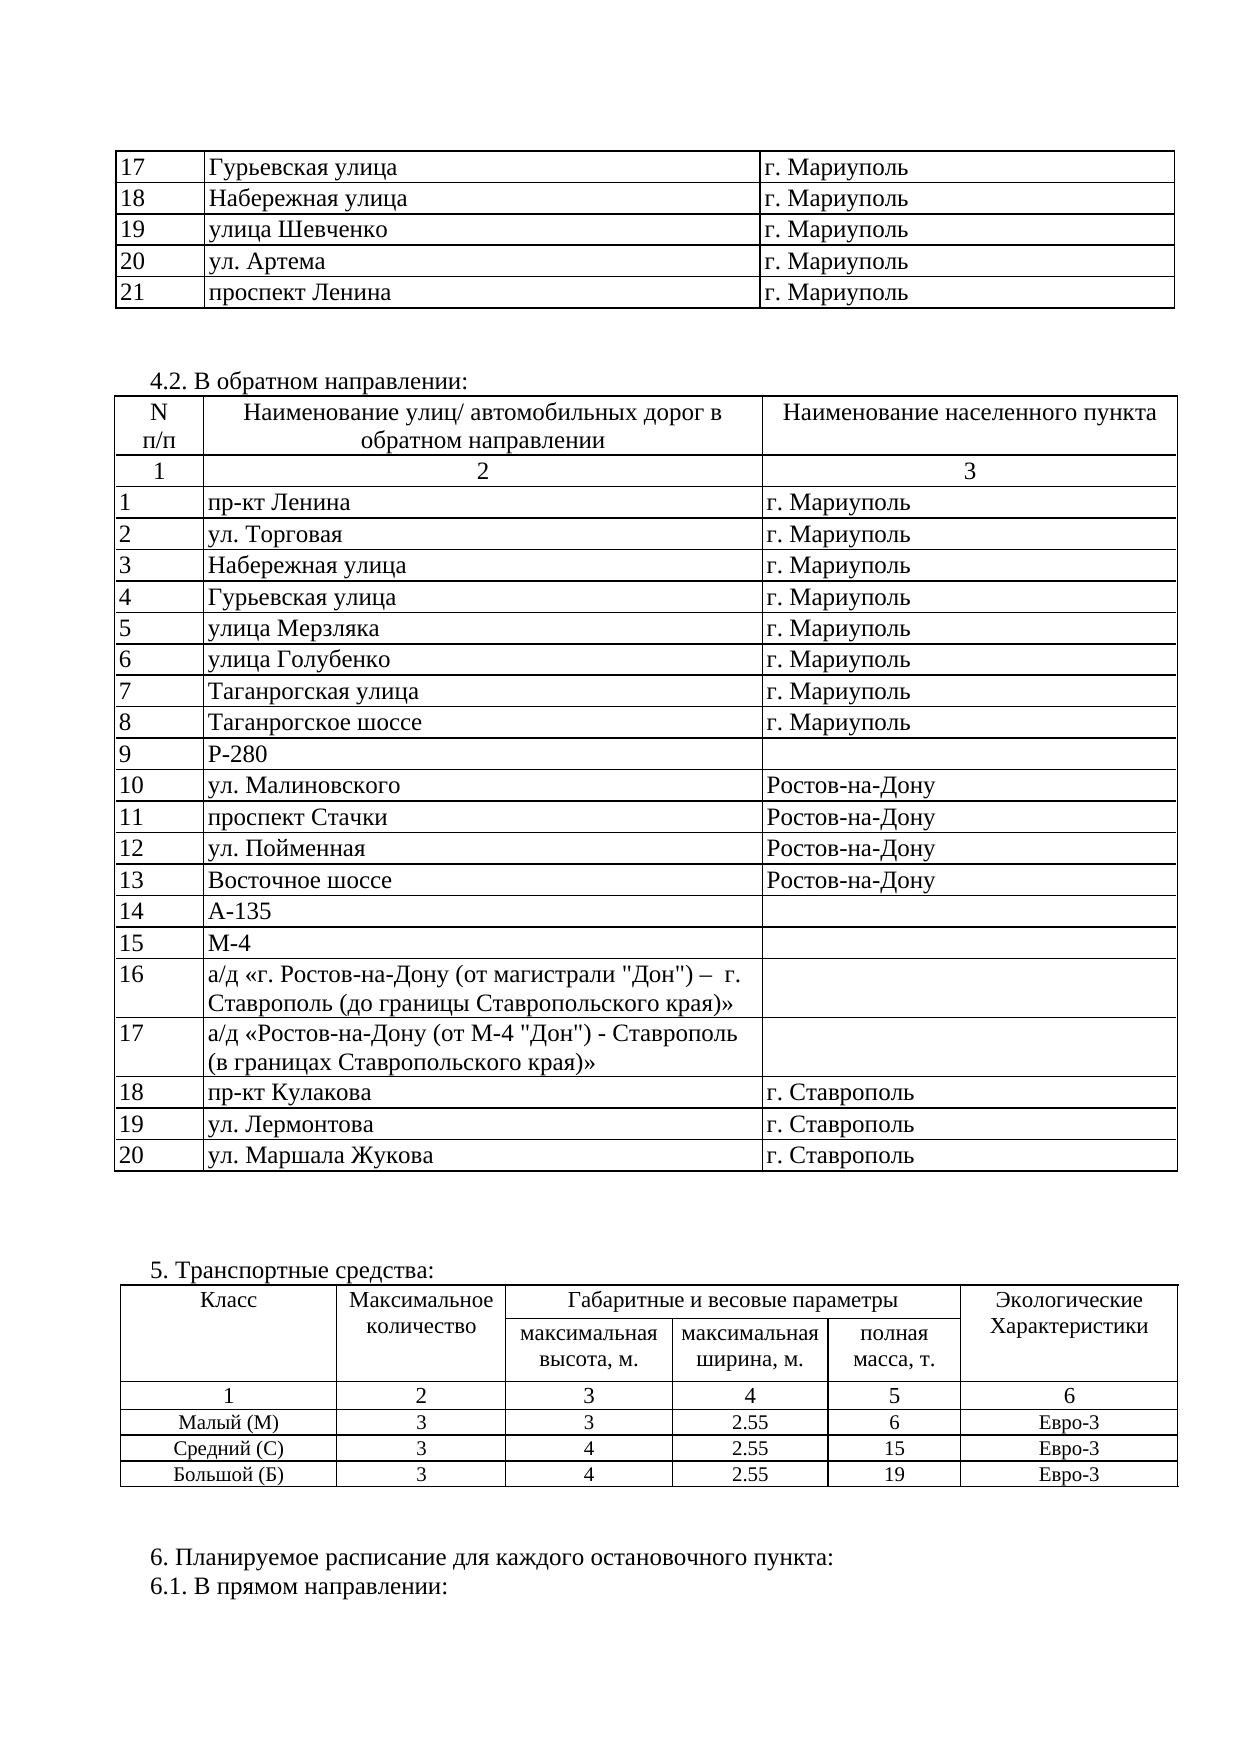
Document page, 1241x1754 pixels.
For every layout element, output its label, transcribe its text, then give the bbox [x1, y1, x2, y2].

table_cell г. Мариуполь [761, 152, 1174, 181]
text 6.1. В прямом направлении: [150, 1571, 1090, 1600]
table_cell 18 [115, 1077, 203, 1107]
table_cell улица Голубенко [204, 645, 762, 674]
table_cell 14 [115, 896, 203, 926]
table_cell 1 [115, 455, 203, 486]
table_cell 2.55 [673, 1410, 827, 1434]
table_cell г. Ставрополь [763, 1139, 1177, 1170]
table_cell 3 [337, 1410, 505, 1434]
table_cell г. Ставрополь [763, 1076, 1177, 1107]
table_cell А-135 [204, 896, 762, 926]
table_cell 5 [829, 1382, 960, 1409]
table_cell Евро-3 [961, 1410, 1177, 1434]
text 6. Планируемое расписание для каждого остановочного пункта: [150, 1542, 1090, 1571]
table_cell 10 [115, 770, 203, 800]
table_cell Таганрогская улица [204, 676, 762, 706]
table_cell 3 [763, 454, 1177, 486]
table_cell пр-кт Кулакова [204, 1077, 762, 1107]
table_cell Р-280 [204, 739, 762, 769]
table_cell ул. Маршала Жукова [204, 1140, 762, 1170]
table_cell 3 [506, 1382, 672, 1409]
table_cell 7 [115, 675, 203, 706]
table_cell Ростов-на-Дону [763, 800, 1177, 832]
table_header N п/п [115, 397, 203, 454]
table_cell Набережная улица [204, 550, 762, 580]
table_cell Евро-3 [961, 1462, 1177, 1486]
table_cell г. Мариуполь [761, 246, 1174, 276]
table_cell 1 [121, 1382, 336, 1409]
table_cell 2 [204, 456, 762, 486]
table_cell улица Мерзляка [204, 613, 762, 643]
table_cell 20 [115, 1140, 203, 1170]
table_cell 4 [506, 1462, 672, 1486]
table_cell г. Мариуполь [761, 215, 1174, 244]
table_cell [763, 895, 1177, 926]
table_cell 3 [506, 1410, 672, 1434]
table_cell г. Мариуполь [763, 486, 1177, 517]
table_cell ул. Артема [205, 246, 759, 276]
table_cell Большой (Б) [121, 1462, 336, 1486]
table_cell 3 [115, 550, 203, 580]
table_cell Средний (С) [121, 1436, 336, 1460]
table_header Максимальное количество [337, 1286, 505, 1381]
table_cell [763, 958, 1177, 1017]
table_cell г. Мариуполь [763, 643, 1177, 674]
table_cell проспект Ленина [205, 277, 759, 307]
table_cell Ростов-на-Дону [763, 863, 1177, 894]
table_cell г. Мариуполь [763, 674, 1177, 706]
table_cell 2.55 [673, 1436, 827, 1460]
table_cell проспект Стачки [204, 802, 762, 832]
table_cell г. Мариуполь [763, 517, 1177, 548]
table_cell 18 [117, 183, 204, 213]
table_cell 4 [506, 1436, 672, 1460]
table_header Наименование населенного пункта [763, 397, 1177, 454]
table_cell 5 [115, 613, 203, 643]
table_cell 15 [115, 927, 203, 957]
table_cell ул. Малиновского [204, 770, 762, 800]
text 4.2. В обратном направлении: [150, 366, 1090, 395]
table_cell 19 [829, 1462, 960, 1486]
table_header Экологические Характеристики [961, 1286, 1177, 1381]
table_cell 4 [673, 1382, 827, 1409]
table_cell 4 [115, 581, 203, 611]
table_cell г. Мариуполь [763, 549, 1177, 580]
table_cell [763, 926, 1177, 957]
table_cell 3 [337, 1436, 505, 1460]
table_cell [763, 737, 1177, 769]
table_cell Ростов-на-Дону [763, 769, 1177, 800]
table_cell 20 [117, 246, 204, 276]
table_cell Евро-3 [961, 1436, 1177, 1460]
table_cell 9 [115, 738, 203, 769]
table_cell Набережная улица [205, 183, 759, 213]
table_cell улица Шевченко [205, 215, 759, 244]
table_cell Гурьевская улица [204, 582, 762, 611]
table_cell 13 [115, 864, 203, 894]
table_cell ул. Торговая [204, 519, 762, 548]
table_cell 12 [115, 833, 203, 863]
table_cell г. Ставрополь [763, 1107, 1177, 1138]
table_cell полная масса, т. [829, 1319, 960, 1381]
table_cell максимальная ширина, м. [673, 1319, 827, 1381]
table_cell 15 [829, 1436, 960, 1460]
table_cell 11 [115, 801, 203, 832]
table_cell пр-кт Ленина [204, 487, 762, 517]
table_cell 16 [115, 959, 203, 1017]
table_cell г. Мариуполь [763, 580, 1177, 611]
table_cell 2 [115, 518, 203, 548]
text 5. Транспортные средства: [150, 1255, 1090, 1284]
table_cell 6 [829, 1410, 960, 1434]
table_cell максимальная высота, м. [506, 1319, 672, 1381]
table_cell а/д «г. Ростов-на-Дону (от магистрали "Дон") – г. Ставрополь (до границы Ставропольского края)» [204, 959, 762, 1017]
table_cell г. Мариуполь [761, 183, 1174, 213]
table_cell 19 [115, 1108, 203, 1138]
table_cell 3 [337, 1462, 505, 1486]
table_cell ул. Пойменная [204, 833, 762, 863]
table_cell 6 [961, 1382, 1177, 1409]
table_cell 8 [115, 707, 203, 737]
table_cell г. Мариуполь [761, 277, 1174, 307]
table_cell 6 [115, 644, 203, 674]
table_cell Гурьевская улица [205, 152, 759, 181]
table_cell ул. Лермонтова [204, 1109, 762, 1138]
table_cell Таганрогское шоссе [204, 707, 762, 737]
table_header Класс [121, 1286, 336, 1381]
table_cell а/д «Ростов-на-Дону (от М-4 "Дон") - Ставрополь (в границах Ставропольского края)» [204, 1018, 762, 1076]
table_cell г. Мариуполь [763, 611, 1177, 643]
table_header Наименование улиц/ автомобильных дорог в обратном направлении [204, 397, 762, 454]
table_cell [763, 1017, 1177, 1076]
table_cell 17 [115, 1018, 203, 1076]
table_cell 17 [117, 152, 204, 181]
table_cell Малый (М) [121, 1410, 336, 1434]
table_cell 2 [337, 1382, 505, 1409]
table_cell 21 [117, 277, 204, 307]
table_cell Восточное шоссе [204, 865, 762, 894]
table_cell М-4 [204, 928, 762, 957]
table_cell 19 [117, 215, 204, 244]
table_cell г. Мариуполь [763, 706, 1177, 737]
table_cell Ростов-на-Дону [763, 832, 1177, 863]
table_header Габаритные и весовые параметры [506, 1286, 960, 1317]
table_cell 1 [115, 487, 203, 517]
table_cell 2.55 [673, 1462, 827, 1486]
